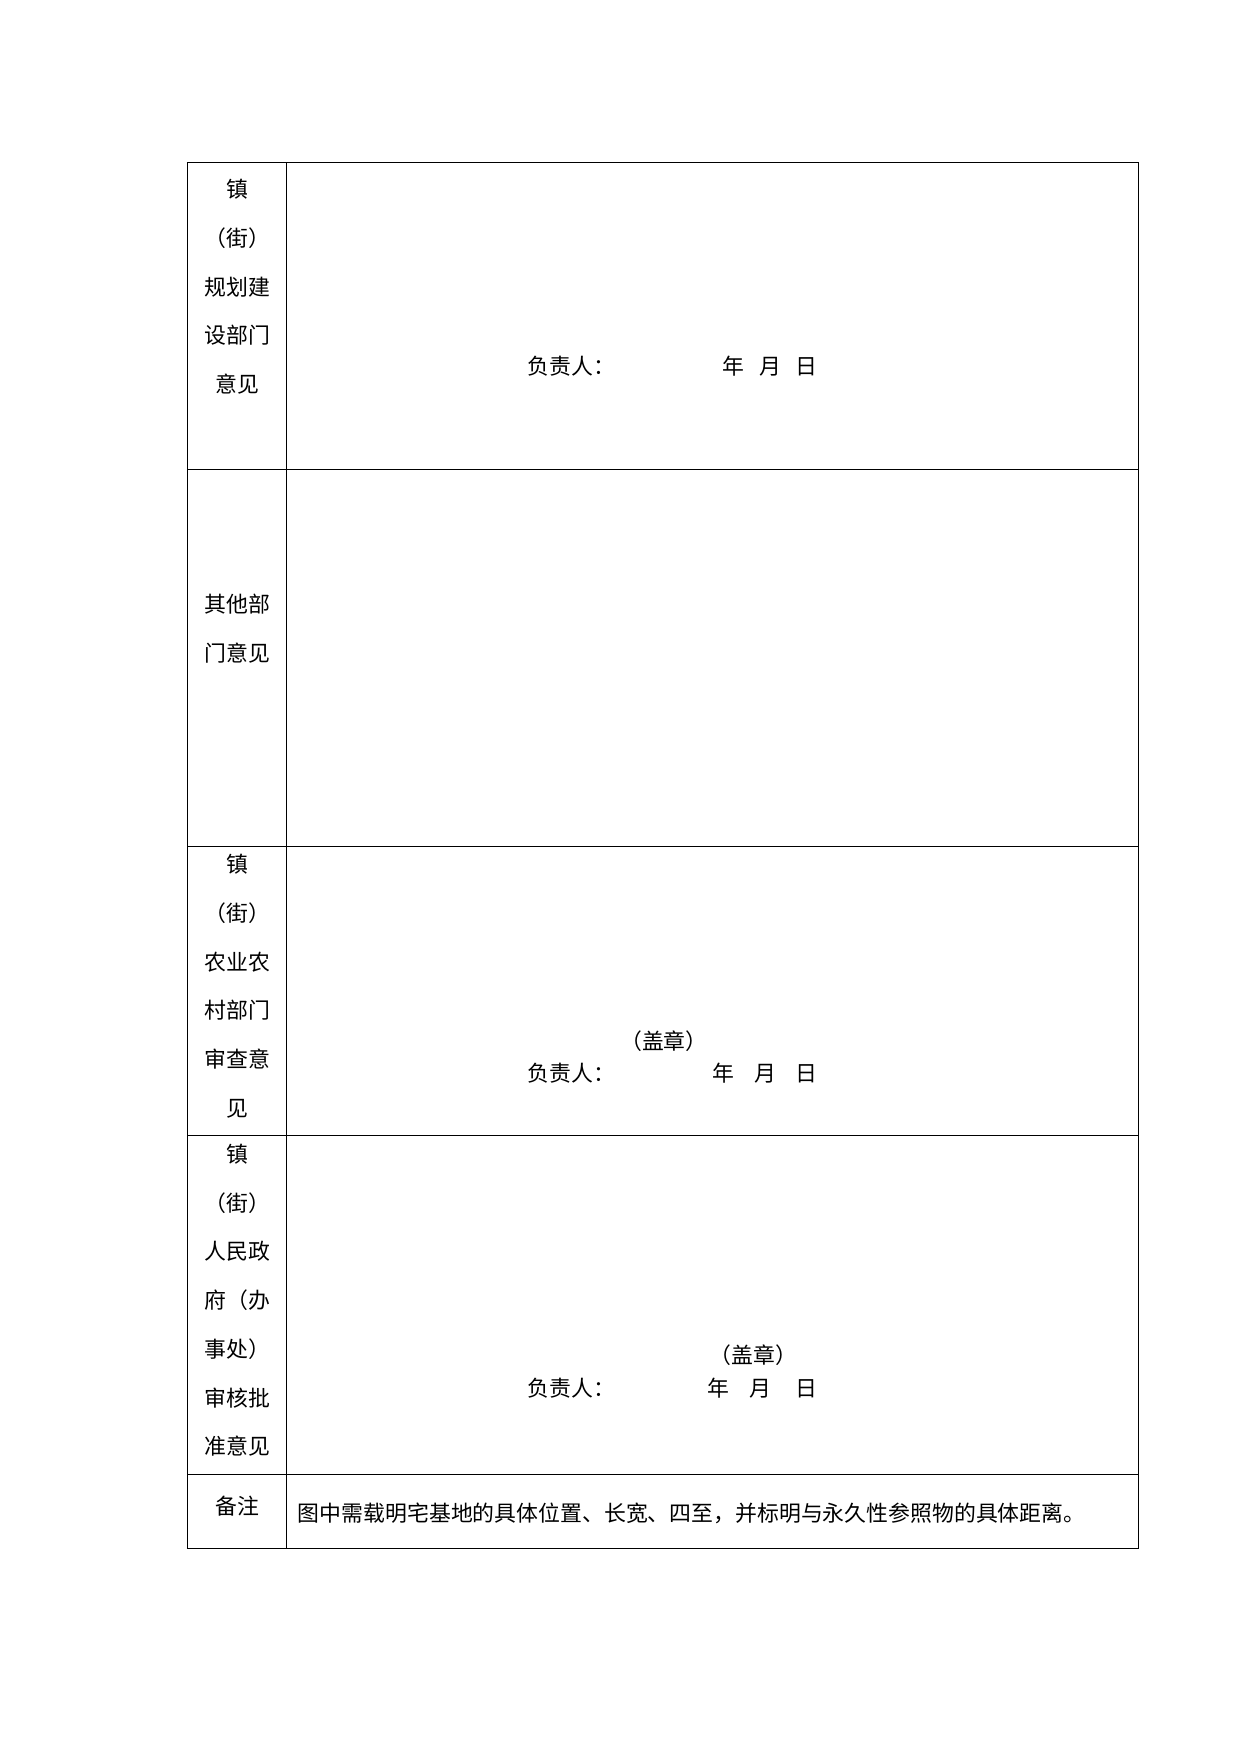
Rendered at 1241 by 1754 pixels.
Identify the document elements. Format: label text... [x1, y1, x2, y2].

table_cell 其他部门意见 [188, 470, 286, 846]
table_cell （盖章） 负责人： 年 月 日 [287, 847, 1138, 1135]
table_cell 备注 [188, 1475, 286, 1548]
table_cell （盖章） 负责人： 年 月 日 [287, 1136, 1138, 1474]
table_cell 镇（街）规划建设部门意见 [188, 163, 286, 469]
table_cell 镇（街）农业农村部门审查意见 [188, 847, 286, 1135]
table_cell [287, 470, 1138, 846]
table_cell 负责人： 年 月 日 [287, 163, 1138, 469]
table_cell 镇（街）人民政府（办事处）审核批准意见 [188, 1136, 286, 1474]
table_cell 图中需载明宅基地的具体位置、长宽、四至，并标明与永久性参照物的具体距离。 [287, 1475, 1138, 1548]
